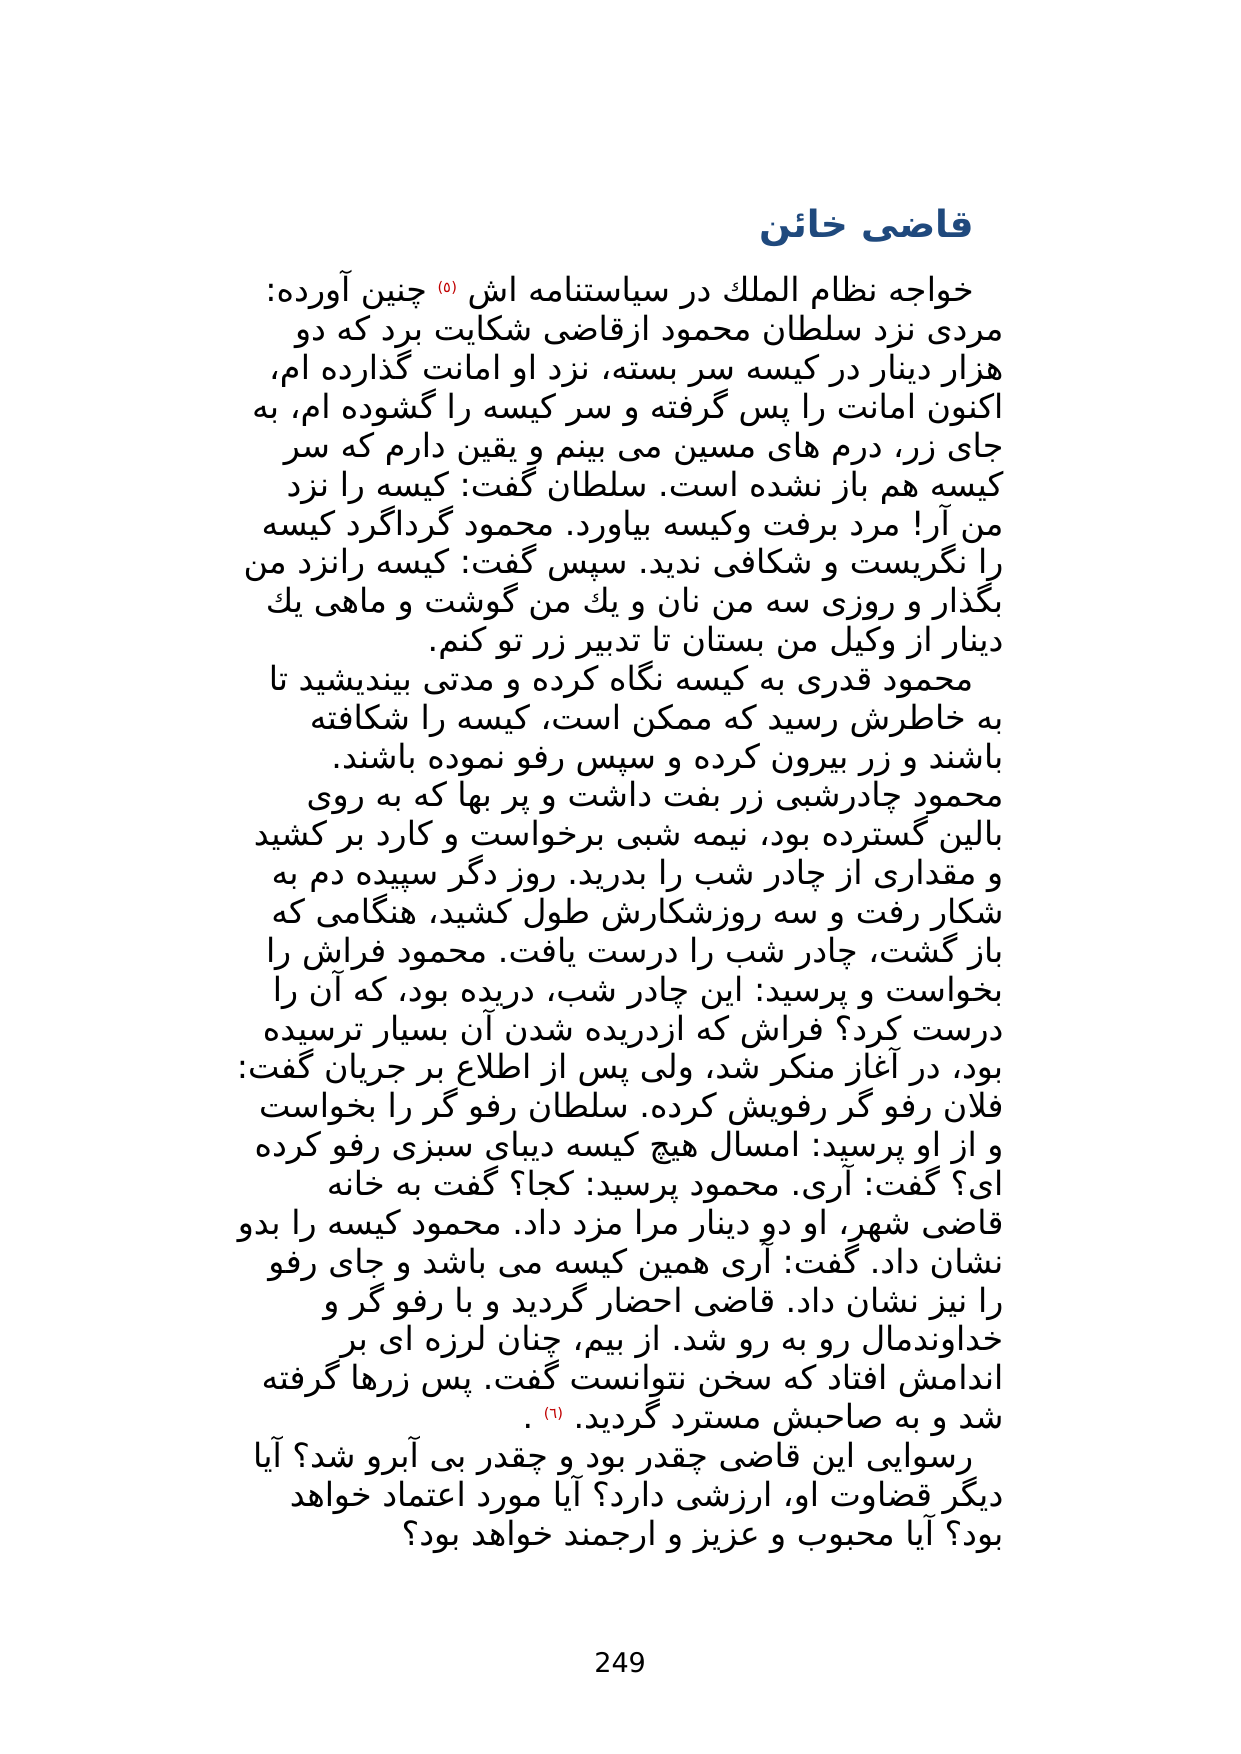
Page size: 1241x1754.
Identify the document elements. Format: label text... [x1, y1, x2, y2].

text رسوايى اين قاضى چقدر بود و چقدر بى آبرو شد؟ آيا ديگر قضاوت او، ارزشى دارد؟ آيا مورد اعتماد خواهد بود؟ آيا محبوب و عزيز و ارجمند خواهد بود؟ [236, 1436, 1004, 1553]
text خواجه نظام الملك در سياستنامه اش (٥) چنين آورده: مردى نزد سلطان محمود ازقاضى شكايت برد كه دو هزار دينار در كيسه سر بسته، نزد او امانت گذارده ام، اكنون امانت را پس گرفته و سر كيسه را گشوده ام، به جاى زر، درم هاى مسين مى بينم و يقين دارم كه سر كيسه هم باز نشده است. سلطان گفت: كيسه را نزد من آر! مرد برفت وكيسه بياورد. محمود گرداگرد كيسه را نگريست و شكافى نديد. سپس گفت: كيسه رانزد من بگذار و روزى سه من نان و يك من گوشت و ماهى يك دينار از وكيل من بستان تا تدبير زر تو كنم. [236, 271, 1004, 659]
text محمود قدرى به كيسه نگاه كرده و مدتى بينديشيد تا به خاطرش رسيد كه ممكن است، كيسه را شكافته باشند و زر بيرون كرده و سپس رفو نموده باشند. محمود چادرشبى زر بفت داشت و پر بها كه به روى بالين گسترده بود، نيمه شبى برخواست و كارد بر كشيد و مقدارى از چادر شب را بدريد. روز دگر سپيده دم به شكار رفت و سه روزشكارش طول كشيد، هنگامى كه باز گشت، چادر شب را درست يافت. محمود فراش را بخواست و پرسيد: اين چادر شب، دريده بود، كه آن را درست كرد؟ فراش كه ازدريده شدن آن بسيار ترسيده بود، در آغاز منكر شد، ولى پس از اطلاع بر جريان گفت: فلان رفو گر رفويش كرده. سلطان رفو گر را بخواست و از او پرسيد: امسال هيچ كيسه ديباى سبزى رفو كرده اى؟ گفت: آرى. محمود پرسيد: كجا؟ گفت به خانه قاضى شهر، او دو دينار مرا مزد داد. محمود كيسه را بدو نشان داد. گفت: آرى همين كيسه مى باشد و جاى رفو را نيز نشان داد. قاضى احضار گرديد و با رفو گر و خداوندمال رو به رو شد. از بيم، چنان لرزه اى بر اندامش افتاد كه سخن نتوانست گفت. پس زرها گرفته شد و به صاحبش مسترد گرديد. (٦) . [236, 659, 1004, 1436]
subtitle قاضى خائن [236, 202, 1004, 246]
